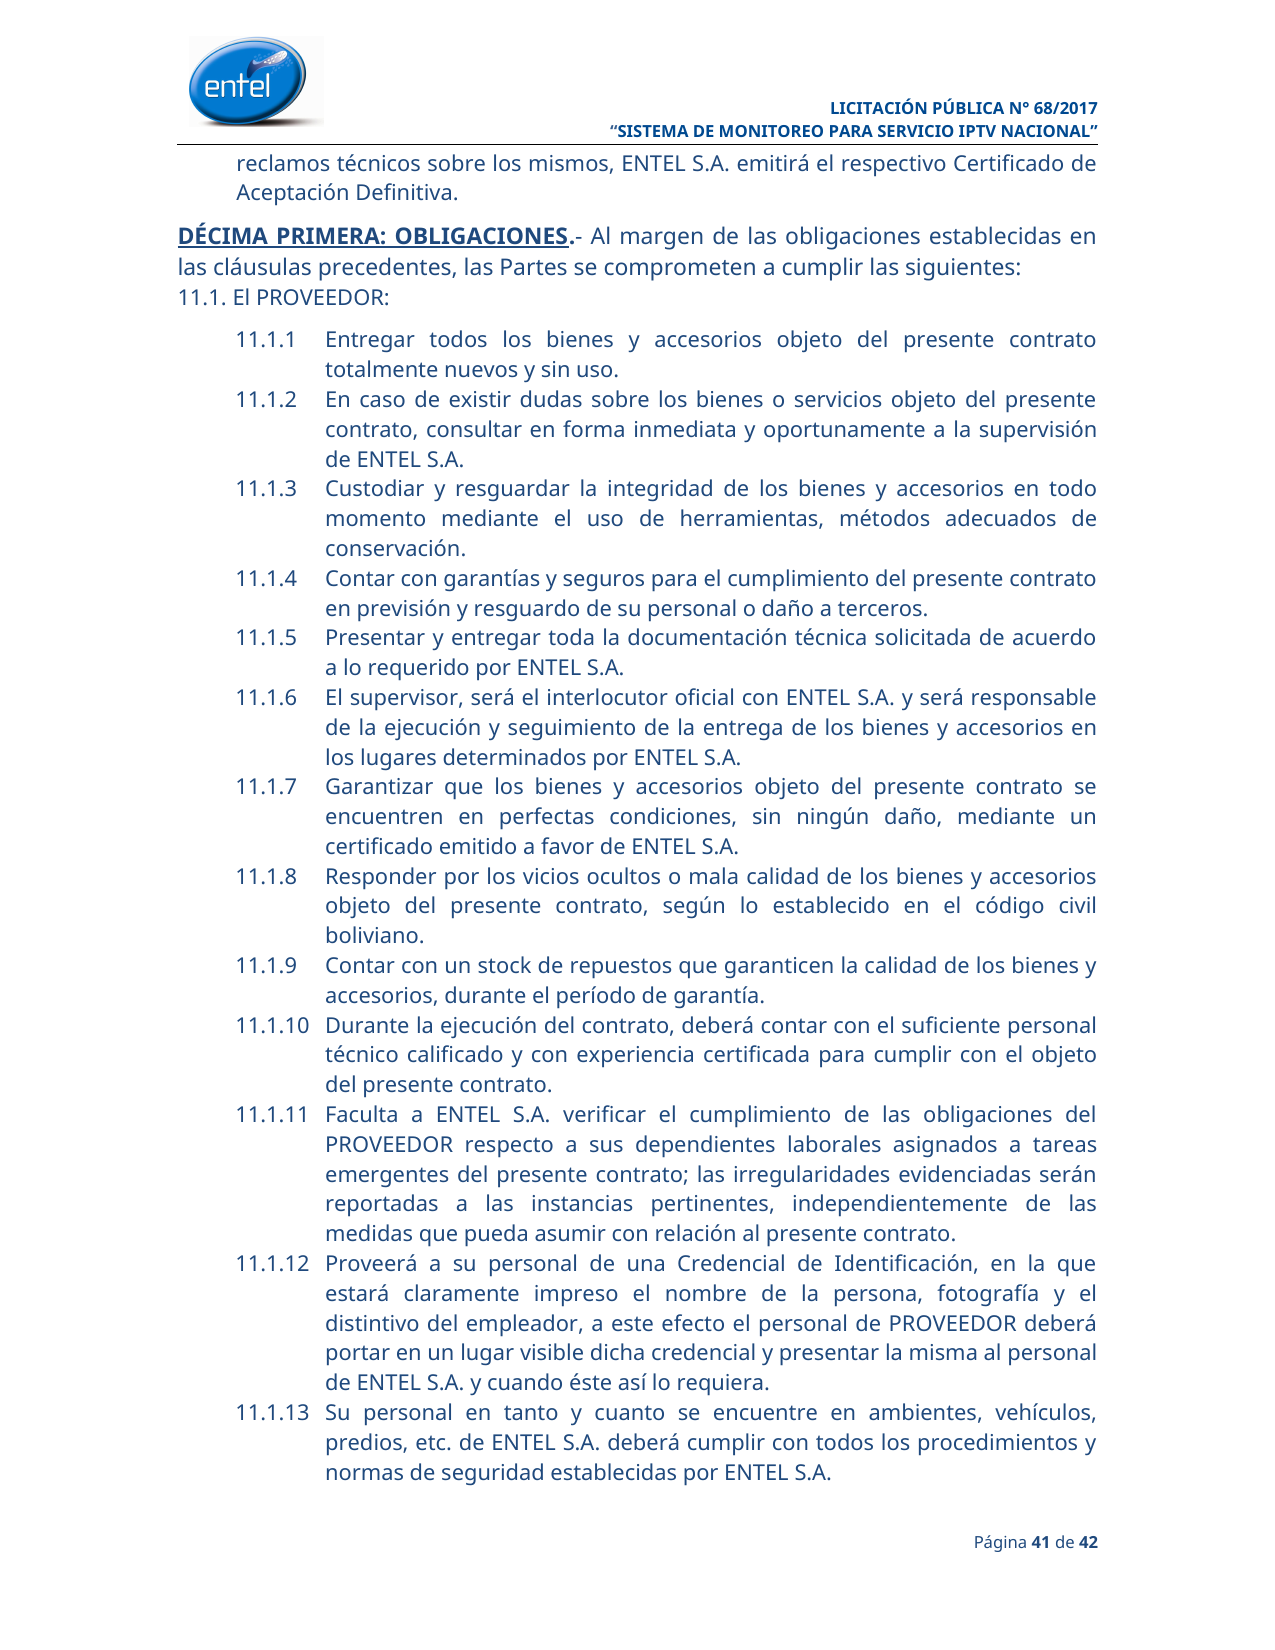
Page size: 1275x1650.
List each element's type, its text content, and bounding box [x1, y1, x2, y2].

picture [188, 36, 324, 127]
list Entregar todos los bienes y accesorios objeto del presente contrato totalmente nuevos y sin uso. [235, 324, 1098, 384]
list Durante la ejecución del contrato, deberá contar con el suficiente personal técnico calificado y con experiencia certificada para cumplir con el objeto del presente contrato. [235, 1010, 1098, 1099]
list Presentar y entregar toda la documentación técnica solicitada de acuerdo a lo requerido por ENTEL S.A. [235, 622, 1098, 682]
list Responder por los vicios ocultos o mala calidad de los bienes y accesorios objeto del presente contrato, según lo establecido en el código civil boliviano. [235, 861, 1098, 950]
list El supervisor, será el interlocutor oficial con ENTEL S.A. y será responsable de la ejecución y seguimiento de la entrega de los bienes y accesorios en los lugares determinados por ENTEL S.A. [235, 682, 1098, 771]
list Proveerá a su personal de una Credencial de Identificación, en la que estará claramente impreso el nombre de la persona, fotografía y el distintivo del empleador, a este efecto el personal de PROVEEDOR deberá portar en un lugar visible dicha credencial y presentar la misma al personal de ENTEL S.A. y cuando éste así lo requiera. [235, 1248, 1098, 1397]
text 11.1. El PROVEEDOR: [177, 282, 1098, 312]
list Contar con un stock de repuestos que garanticen la calidad de los bienes y accesorios, durante el período de garantía. [235, 950, 1098, 1010]
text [177, 148, 1098, 207]
list En caso de existir dudas sobre los bienes o servicios objeto del presente contrato, consultar en forma inmediata y oportunamente a la supervisión de ENTEL S.A. [235, 384, 1098, 473]
list Contar con garantías y seguros para el cumplimiento del presente contrato en previsión y resguardo de su personal o daño a terceros. [235, 563, 1098, 622]
list Garantizar que los bienes y accesorios objeto del presente contrato se encuentren en perfectas condiciones, sin ningún daño, mediante un certificado emitido a favor de ENTEL S.A. [235, 771, 1098, 861]
list Custodiar y resguardar la integridad de los bienes y accesorios en todo momento mediante el uso de herramientas, métodos adecuados de conservación. [235, 473, 1098, 563]
text DÉCIMA PRIMERA: OBLIGACIONES.- Al margen de las obligaciones establecidas en las cláusulas precedentes, las Partes se comprometen a cumplir las siguientes: [177, 220, 1098, 282]
list Faculta a ENTEL S.A. verificar el cumplimiento de las obligaciones del PROVEEDOR respecto a sus dependientes laborales asignados a tareas emergentes del presente contrato; las irregularidades evidenciadas serán reportadas a las instancias pertinentes, independientemente de las medidas que pueda asumir con relación al presente contrato. [235, 1099, 1098, 1248]
list Su personal en tanto y cuanto se encuentre en ambientes, vehículos, predios, etc. de ENTEL S.A. deberá cumplir con todos los procedimientos y normas de seguridad establecidas por ENTEL S.A. [235, 1397, 1098, 1486]
